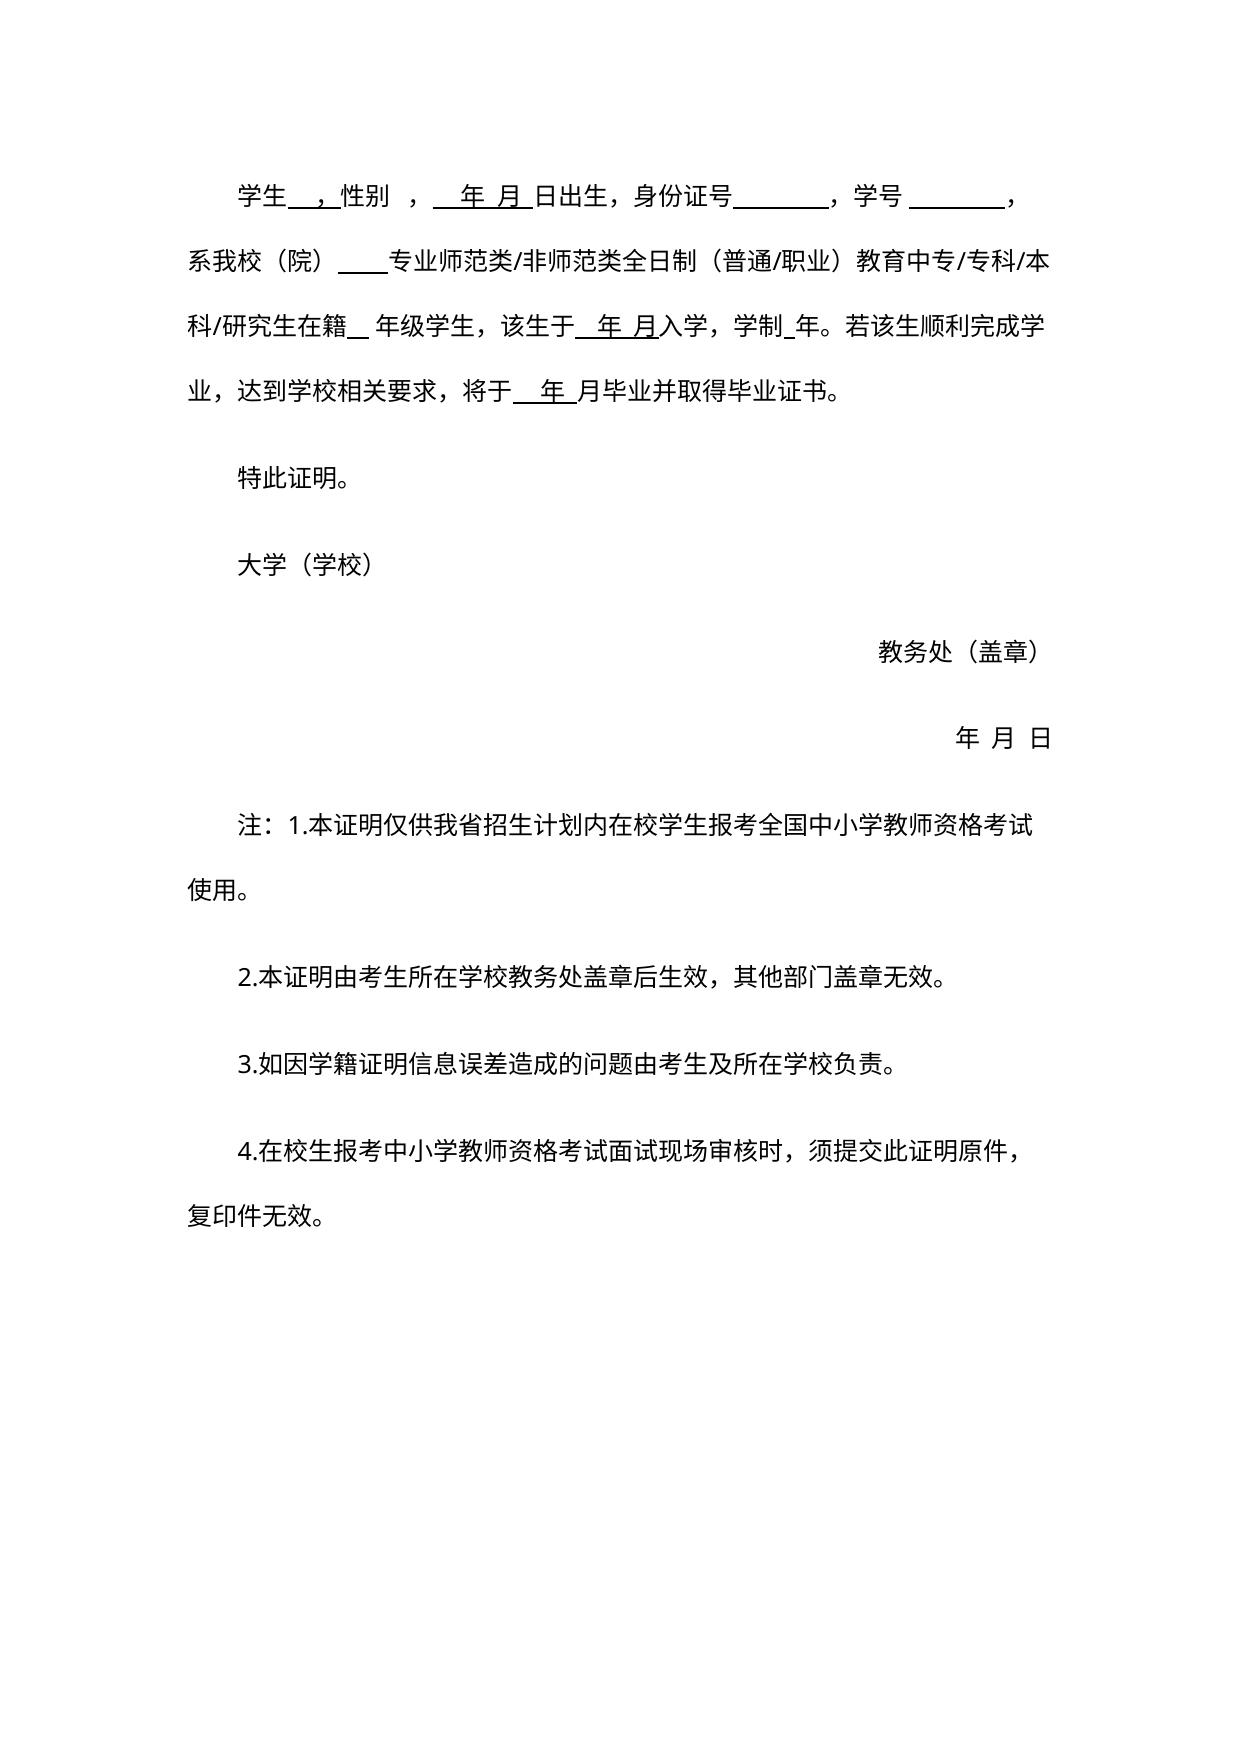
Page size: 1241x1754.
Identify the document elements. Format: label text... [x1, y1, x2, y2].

text 学生 ，性别 ， 年 月 日出生，身份证号 ，学号 ，系我校（院） 专业师范类/非师范类全日制（普通/职业）教育中专/专科/本科/研究生在籍 年级学生，该生于 年 月入学，学制 年。若该生顺利完成学业，达到学校相关要求，将于 年 月毕业并取得毕业证书。 [187, 162, 1053, 422]
text 年 月 日 [187, 704, 1053, 769]
text 3.如因学籍证明信息误差造成的问题由考生及所在学校负责。 [187, 1030, 1053, 1095]
text 教务处（盖章） [187, 618, 1053, 683]
text 大学（学校） [187, 531, 1053, 596]
text 注：1.本证明仅供我省招生计划内在校学生报考全国中小学教师资格考试使用。 [187, 791, 1053, 921]
text 2.本证明由考生所在学校教务处盖章后生效，其他部门盖章无效。 [187, 943, 1053, 1008]
text 4.在校生报考中小学教师资格考试面试现场审核时，须提交此证明原件，复印件无效。 [187, 1117, 1053, 1247]
text 特此证明。 [187, 444, 1053, 509]
